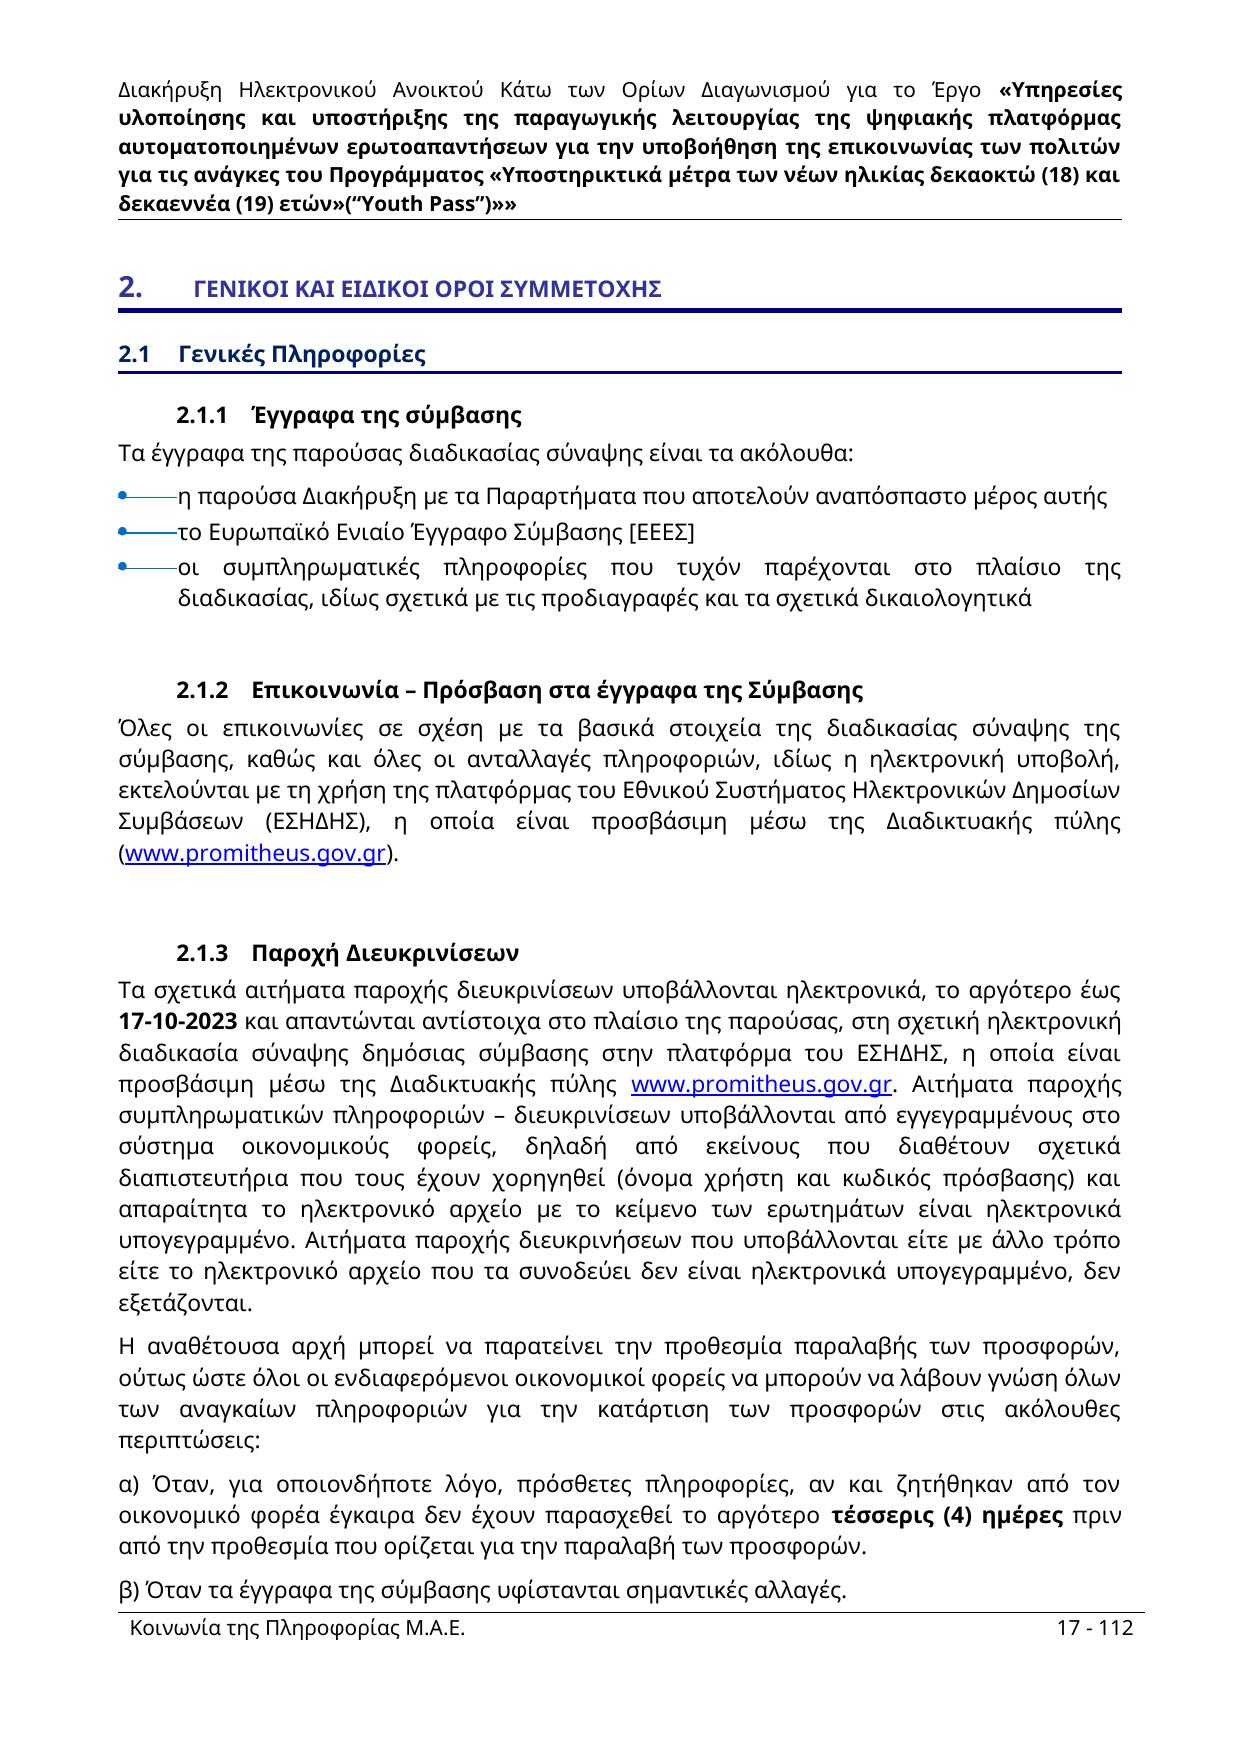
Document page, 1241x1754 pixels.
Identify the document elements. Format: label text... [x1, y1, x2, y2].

subtitle Γενικές Πληροφορίες [118, 338, 1122, 371]
list η παρούσα Διακήρυξη με τα Παραρτήματα που αποτελούν αναπόσπαστο μέρος αυτής [118, 480, 1122, 512]
list το Ευρωπαϊκό Ενιαίο Έγγραφο Σύμβασης [ΕΕΕΣ] [118, 516, 1122, 547]
text Όλες οι επικοινωνίες σε σχέση με τα βασικά στοιχεία της διαδικασίας σύναψης της σύμβασης, καθώς και όλες οι ανταλλαγές πληροφοριών, ιδίως η ηλεκτρονική υποβολή, εκτελούνται με τη χρήση της πλατφόρμας του Εθνικού Συστήματος Ηλεκτρονικών Δημοσίων Συμβάσεων (ΕΣΗΔΗΣ), η οποία είναι προσβάσιμη μέσω της Διαδικτυακής πύλης (www.promitheus.gov.gr). [118, 712, 1122, 868]
subtitle Παροχή Διευκρινίσεων [176, 937, 1122, 968]
text β) Όταν τα έγγραφα της σύμβασης υφίστανται σημαντικές αλλαγές. [118, 1574, 1122, 1605]
subtitle Έγγραφα της σύμβασης [176, 399, 1122, 430]
text Τα έγγραφα της παρούσας διαδικασίας σύναψης είναι τα ακόλουθα: [118, 437, 1122, 468]
list οι συμπληρωματικές πληροφορίες που τυχόν παρέχονται στο πλαίσιο της διαδικασίας, ιδίως σχετικά με τις προδιαγραφές και τα σχετικά δικαιολογητικά [118, 551, 1122, 614]
subtitle Επικοινωνία – Πρόσβαση στα έγγραφα της Σύμβασης [176, 674, 1122, 705]
text α) Όταν, για οποιονδήποτε λόγο, πρόσθετες πληροφορίες, αν και ζητήθηκαν από τον οικονομικό φορέα έγκαιρα δεν έχουν παρασχεθεί το αργότερο τέσσερις (4) ημέρες πριν από την προθεσμία που ορίζεται για την παραλαβή των προσφορών. [118, 1468, 1122, 1562]
text Η αναθέτουσα αρχή μπορεί να παρατείνει την προθεσμία παραλαβής των προσφορών, ούτως ώστε όλοι οι ενδιαφερόμενοι οικονομικοί φορείς να μπορούν να λάβουν γνώση όλων των αναγκαίων πληροφοριών για την κατάρτιση των προσφορών στις ακόλουθες περιπτώσεις: [118, 1330, 1122, 1455]
subtitle ΓΕΝΙΚΟΙ ΚΑΙ ΕΙΔΙΚΟΙ ΟΡΟΙ ΣΥΜΜΕΤΟΧΗΣ [118, 266, 1122, 308]
text Τα σχετικά αιτήματα παροχής διευκρινίσεων υποβάλλονται ηλεκτρονικά, το αργότερο έως 17-10-2023 και απαντώνται αντίστοιχα στο πλαίσιο της παρούσας, στη σχετική ηλεκτρονική διαδικασία σύναψης δημόσιας σύμβασης στην πλατφόρμα του ΕΣΗΔΗΣ, η οποία είναι προσβάσιμη μέσω της Διαδικτυακής πύλης www.promitheus.gov.gr. Αιτήματα παροχής συμπληρωματικών πληροφοριών – διευκρινίσεων υποβάλλονται από εγγεγραμμένους στο σύστημα οικονομικούς φορείς, δηλαδή από εκείνους που διαθέτουν σχετικά διαπιστευτήρια που τους έχουν χορηγηθεί (όνομα χρήστη και κωδικός πρόσβασης) και απαραίτητα το ηλεκτρονικό αρχείο με το κείμενο των ερωτημάτων είναι ηλεκτρονικά υπογεγραμμένο. Αιτήματα παροχής διευκρινήσεων που υποβάλλονται είτε με άλλο τρόπο είτε το ηλεκτρονικό αρχείο που τα συνοδεύει δεν είναι ηλεκτρονικά υπογεγραμμένο, δεν εξετάζονται. [118, 974, 1122, 1318]
